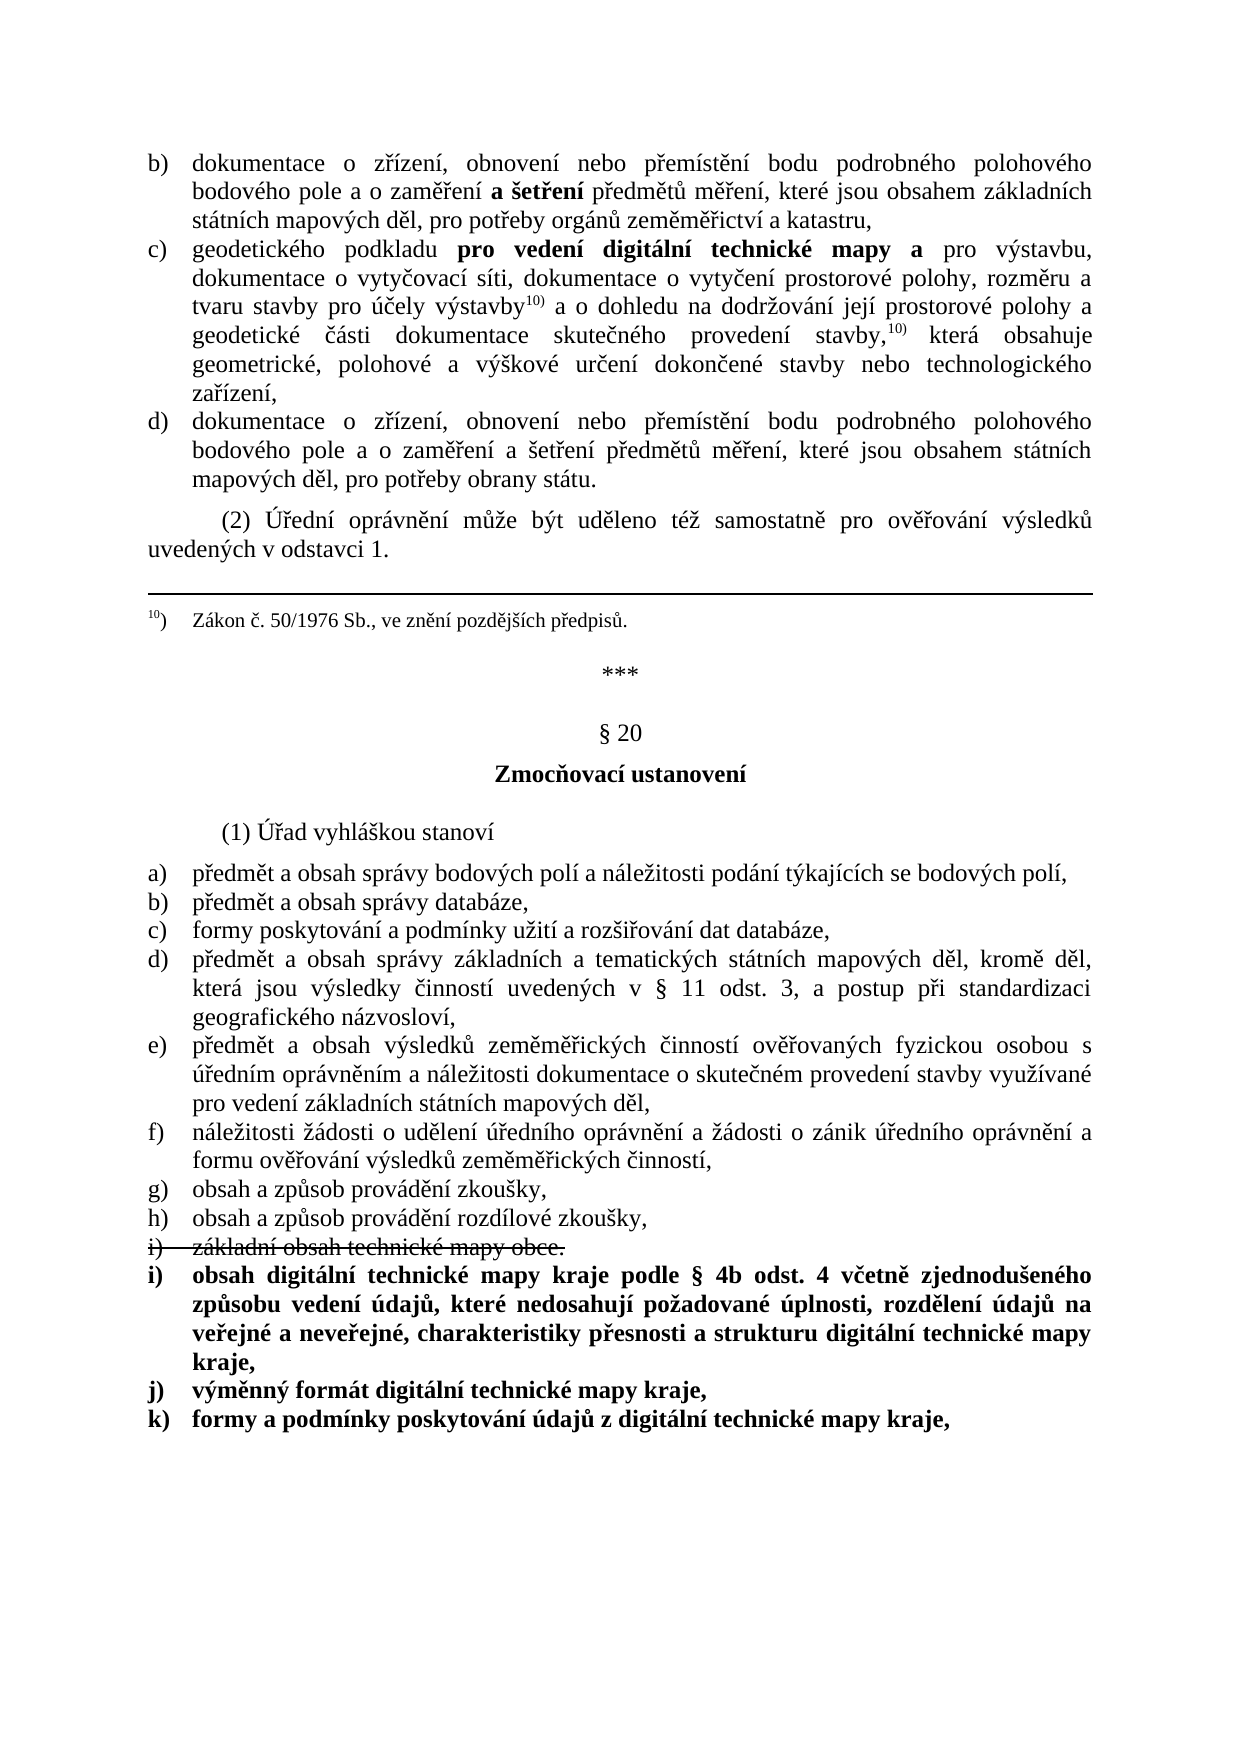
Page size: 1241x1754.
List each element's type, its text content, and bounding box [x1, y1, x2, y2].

title c) geodetického podkladu pro vedení digitální technické mapy a pro výstavbu, dokumentace o vytyčovací síti, dokumentace o vytyčení prostorové polohy, rozměru a tvaru stavby pro účely výstavby10) a o dohledu na dodržování její prostorové polohy a geodetické části dokumentace skutečného provedení stavby,10) která obsahuje geometrické, polohové a výškové určení dokončené stavby nebo technologického zařízení, [148, 234, 1093, 406]
title i) základní obsah technické mapy obce. [148, 1232, 1093, 1260]
title § 20 [148, 718, 1093, 747]
title g) obsah a způsob provádění zkoušky, [148, 1174, 1093, 1203]
title c) formy poskytování a podmínky užití a rozšiřování dat databáze, [148, 915, 1093, 944]
title e) předmět a obsah výsledků zeměměřických činností ověřovaných fyzickou osobou s úředním oprávněním a náležitosti dokumentace o skutečném provedení stavby využívané pro vedení základních státních mapových děl, [148, 1030, 1093, 1117]
title b) dokumentace o zřízení, obnovení nebo přemístění bodu podrobného polohového bodového pole a o zaměření a šetření předmětů měření, které jsou obsahem základních státních mapových děl, pro potřeby orgánů zeměměřictví a katastru, [148, 148, 1093, 234]
title b) předmět a obsah správy databáze, [148, 887, 1093, 915]
list formy a podmínky poskytování údajů z digitální technické mapy kraje, [148, 1404, 1093, 1433]
title d) dokumentace o zřízení, obnovení nebo přemístění bodu podrobného polohového bodového pole a o zaměření a šetření předmětů měření, které jsou obsahem státních mapových děl, pro potřeby obrany státu. [148, 406, 1093, 493]
title i) obsah digitální technické mapy kraje podle § 4b odst. 4 včetně zjednodušeného způsobu vedení údajů, které nedosahují požadované úplnosti, rozdělení údajů na veřejné a neveřejné, charakteristiky přesnosti a strukturu digitální technické mapy kraje, [148, 1260, 1093, 1375]
title 10) Zákon č. 50/1976 Sb., ve znění pozdějších předpisů. [148, 607, 1093, 632]
title Zmocňovací ustanovení [148, 759, 1093, 788]
title d) předmět a obsah správy základních a tematických státních mapových děl, kromě děl, která jsou výsledky činností uvedených v § 11 odst. 3, a postup při standardizaci geografického názvosloví, [148, 944, 1093, 1030]
title f) náležitosti žádosti o udělení úředního oprávnění a žádosti o zánik úředního oprávnění a formu ověřování výsledků zeměměřických činností, [148, 1117, 1093, 1174]
title a) předmět a obsah správy bodových polí a náležitosti podání týkajících se bodových polí, [148, 858, 1093, 887]
title (2) Úřední oprávnění může být uděleno též samostatně pro ověřování výsledků uvedených v odstavci 1. [148, 505, 1093, 563]
title (1) Úřad vyhláškou stanoví [148, 817, 1093, 845]
title h) obsah a způsob provádění rozdílové zkoušky, [148, 1203, 1093, 1232]
list j) výměnný formát digitální technické mapy kraje, [148, 1375, 1093, 1404]
title *** [148, 660, 1093, 689]
